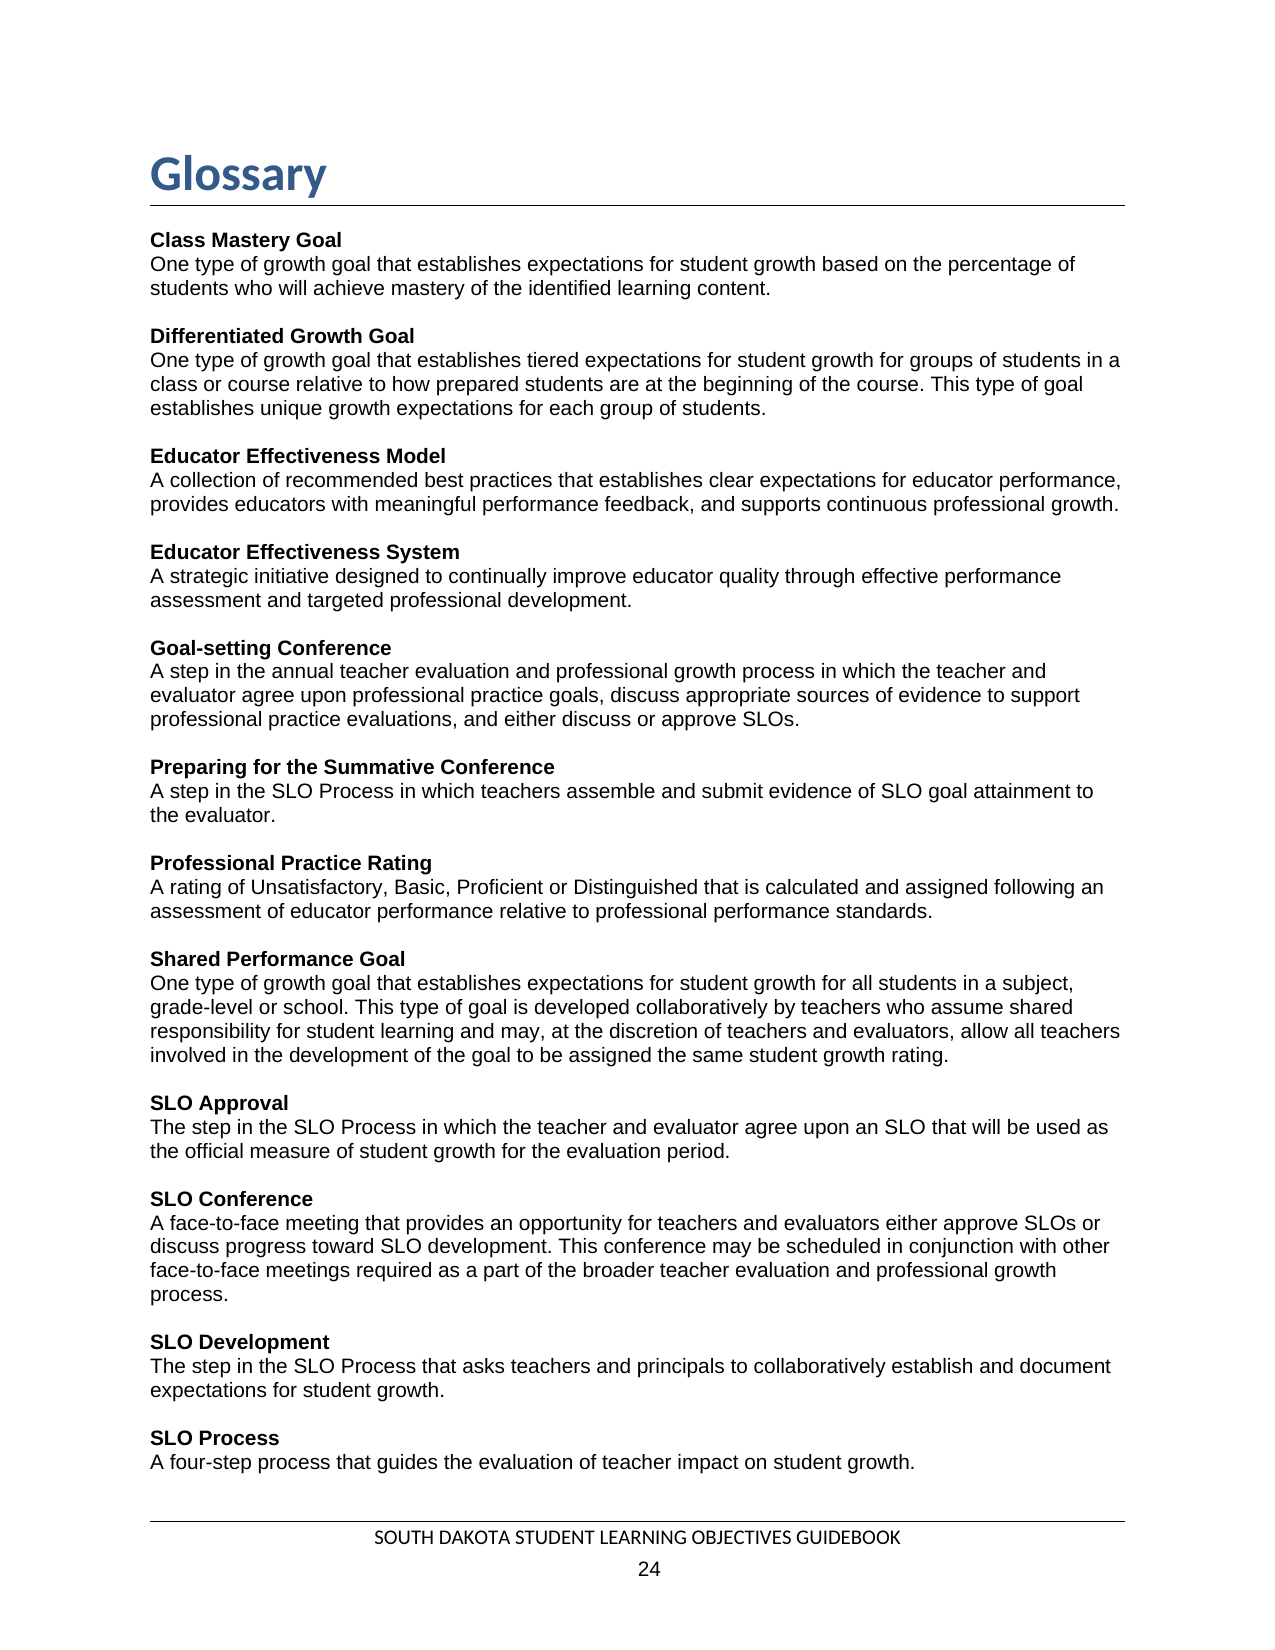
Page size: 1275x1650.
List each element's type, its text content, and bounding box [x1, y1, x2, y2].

text A step in the SLO Process in which teachers assemble and submit evidence of SLO goal attainment to the evaluator. [150, 779, 1125, 827]
text Differentiated Growth Goal [150, 324, 1125, 348]
text A four-step process that guides the evaluation of teacher impact on student growth. [150, 1450, 1125, 1474]
text Shared Performance Goal [150, 947, 1125, 971]
text One type of growth goal that establishes tiered expectations for student growth for groups of students in a class or course relative to how prepared students are at the beginning of the course. This type of goal establishes unique growth expectations for each group of students. [150, 348, 1125, 420]
text One type of growth goal that establishes expectations for student growth for all students in a subject, grade-level or school. This type of goal is developed collaboratively by teachers who assume shared responsibility for student learning and may, at the discretion of teachers and evaluators, allow all teachers involved in the development of the goal to be assigned the same student growth rating. [150, 971, 1125, 1067]
text SLO Development [150, 1330, 1125, 1354]
text SLO Conference [150, 1186, 1125, 1210]
text SLO Approval [150, 1091, 1125, 1114]
text The step in the SLO Process in which the teacher and evaluator agree upon an SLO that will be used as the official measure of student growth for the evaluation period. [150, 1114, 1125, 1162]
text A rating of Unsatisfactory, Basic, Proficient or Distinguished that is calculated and assigned following an assessment of educator performance relative to professional performance standards. [150, 875, 1125, 923]
text Educator Effectiveness System [150, 539, 1125, 563]
text Preparing for the Summative Conference [150, 755, 1125, 779]
text The step in the SLO Process that asks teachers and principals to collaboratively establish and document expectations for student growth. [150, 1354, 1125, 1402]
text Goal-setting Conference [150, 635, 1125, 659]
text A strategic initiative designed to continually improve educator quality through effective performance assessment and targeted professional development. [150, 563, 1125, 611]
text One type of growth goal that establishes expectations for student growth based on the percentage of students who will achieve mastery of the identified learning content. [150, 252, 1125, 300]
subtitle Glossary [150, 142, 1125, 205]
text A face-to-face meeting that provides an opportunity for teachers and evaluators either approve SLOs or discuss progress toward SLO development. This conference may be scheduled in conjunction with other face-to-face meetings required as a part of the broader teacher evaluation and professional growth process. [150, 1210, 1125, 1306]
text SLO Process [150, 1426, 1125, 1450]
text Educator Effectiveness Model [150, 444, 1125, 468]
text A collection of recommended best practices that establishes clear expectations for educator performance, provides educators with meaningful performance feedback, and supports continuous professional growth. [150, 468, 1125, 516]
text Professional Practice Rating [150, 851, 1125, 875]
text A step in the annual teacher evaluation and professional growth process in which the teacher and evaluator agree upon professional practice goals, discuss appropriate sources of evidence to support professional practice evaluations, and either discuss or approve SLOs. [150, 659, 1125, 731]
text Class Mastery Goal [150, 228, 1125, 252]
